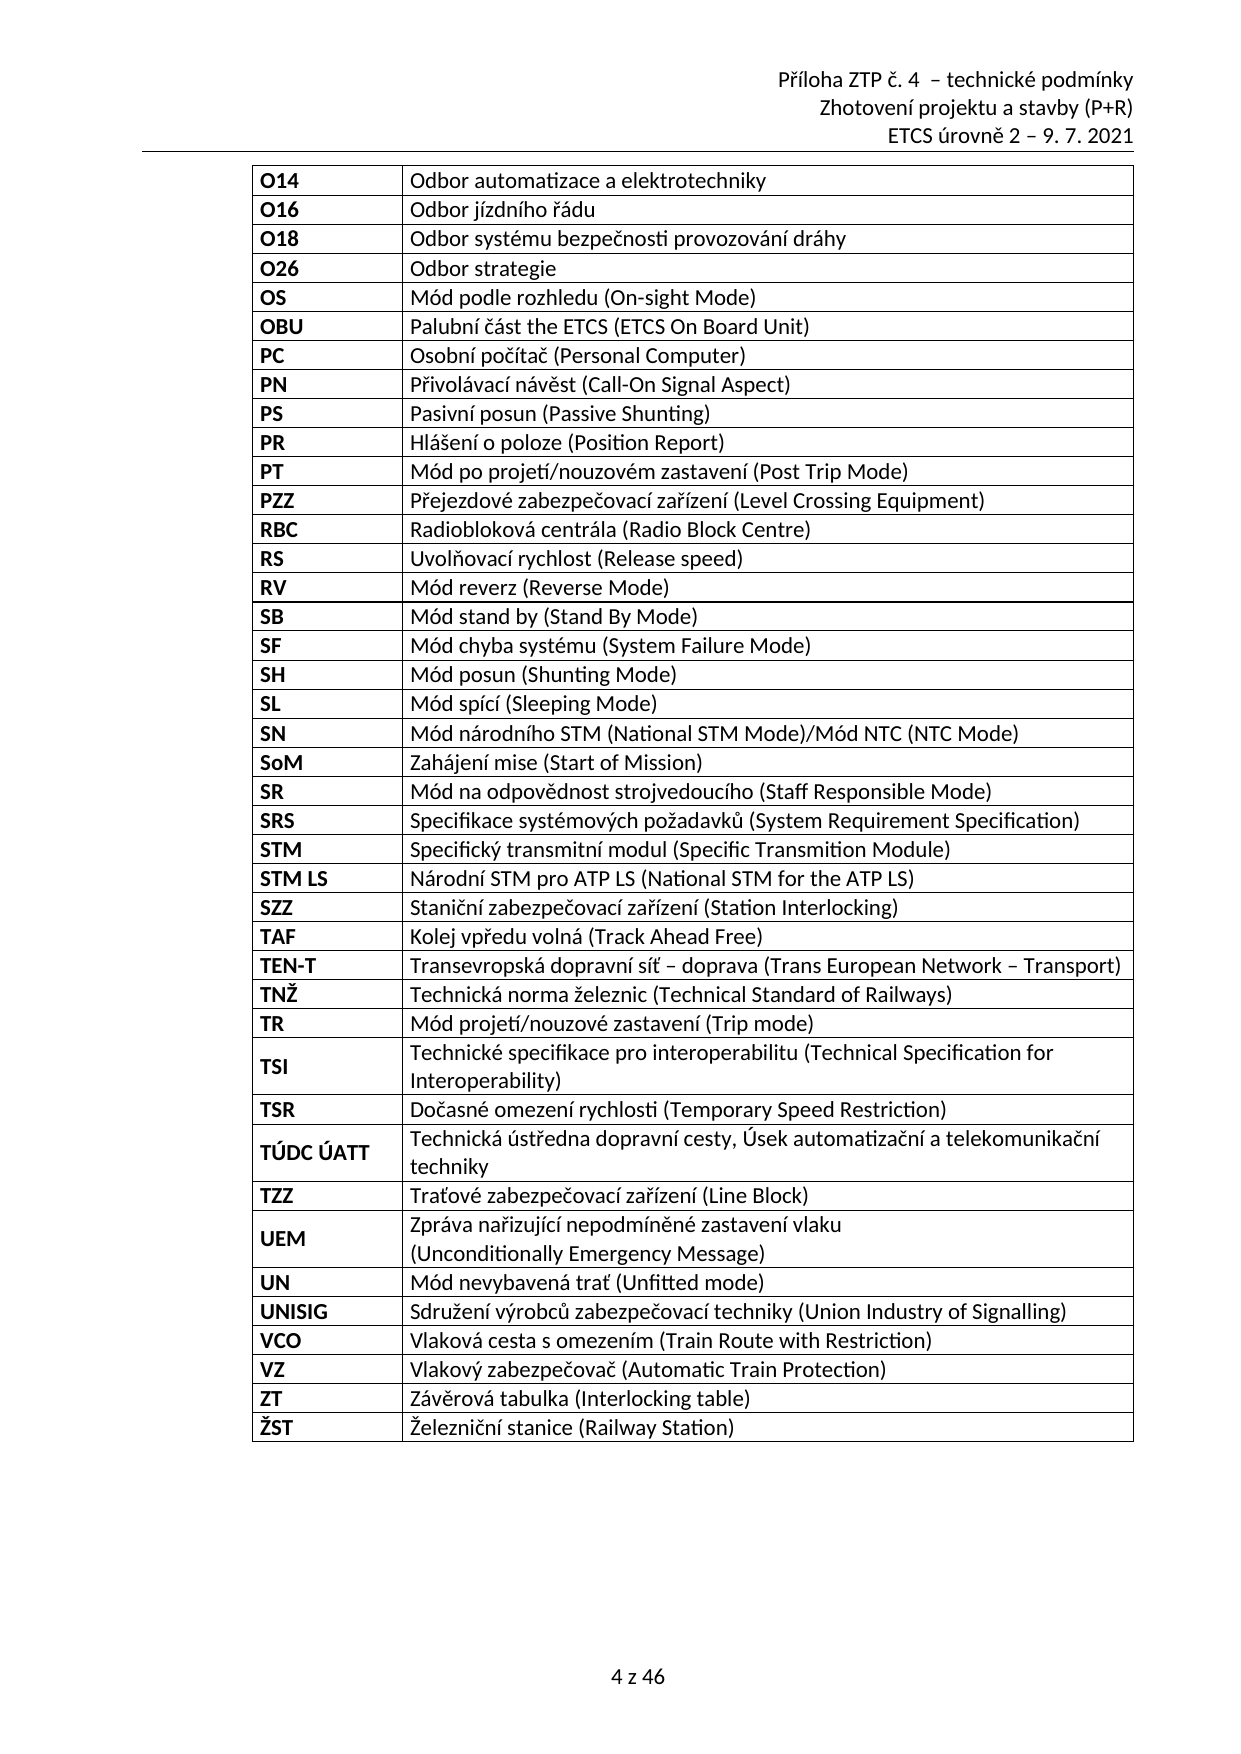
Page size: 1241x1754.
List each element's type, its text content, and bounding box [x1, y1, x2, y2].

table_cell PN [253, 370, 402, 398]
table_cell Transevropská dopravní síť – doprava (Trans European Network – Transport) [403, 951, 1133, 979]
table_cell Zpráva nařizující nepodmíněné zastavení vlaku (Unconditionally Emergency Message) [403, 1211, 1133, 1267]
table_cell Dočasné omezení rychlosti (Temporary Speed Restriction) [403, 1095, 1133, 1123]
table_cell SR [253, 777, 402, 805]
table_cell Osobní počítač (Personal Computer) [403, 341, 1133, 369]
table_cell Mód národního STM (National STM Mode)/Mód NTC (NTC Mode) [403, 719, 1133, 747]
table_cell Staniční zabezpečovací zařízení (Station Interlocking) [403, 893, 1133, 921]
table_cell ZT [253, 1384, 402, 1412]
table_cell Traťové zabezpečovací zařízení (Line Block) [403, 1182, 1133, 1209]
table_cell UEM [253, 1211, 402, 1267]
table_cell Mód po projetí/nouzovém zastavení (Post Trip Mode) [403, 457, 1133, 485]
table_cell PC [253, 341, 402, 369]
table_cell Odbor jízdního řádu [403, 196, 1133, 223]
table_cell TAF [253, 922, 402, 950]
table_cell SB [253, 603, 402, 630]
table_cell TNŽ [253, 980, 402, 1008]
table_cell OBU [253, 312, 402, 340]
table_cell TSI [253, 1038, 402, 1094]
table_cell Mód stand by (Stand By Mode) [403, 603, 1133, 630]
table_cell Uvolňovací rychlost (Release speed) [403, 544, 1133, 572]
table_cell SRS [253, 806, 402, 834]
table_cell SZZ [253, 893, 402, 921]
table_cell Hlášení o poloze (Position Report) [403, 428, 1133, 456]
table_cell Vlaková cesta s omezením (Train Route with Restriction) [403, 1326, 1133, 1354]
table_cell Technické specifikace pro interoperabilitu (Technical Specification for Interoperability) [403, 1038, 1133, 1094]
table_cell Mód chyba systému (System Failure Mode) [403, 631, 1133, 659]
table_cell VZ [253, 1355, 402, 1383]
table_cell Národní STM pro ATP LS (National STM for the ATP LS) [403, 864, 1133, 892]
table_cell Přivolávací návěst (Call-On Signal Aspect) [403, 370, 1133, 398]
table_cell Kolej vpředu volná (Track Ahead Free) [403, 922, 1133, 950]
table_cell Mód spící (Sleeping Mode) [403, 690, 1133, 718]
table_cell RV [253, 573, 402, 601]
table_cell Technická ústředna dopravní cesty, Úsek automatizační a telekomunikační techniky [403, 1125, 1133, 1181]
table_cell O16 [253, 196, 402, 223]
table_cell Palubní část the ETCS (ETCS On Board Unit) [403, 312, 1133, 340]
table_cell Vlakový zabezpečovač (Automatic Train Protection) [403, 1355, 1133, 1383]
table_cell TZZ [253, 1182, 402, 1209]
table_cell RBC [253, 515, 402, 543]
table_cell O26 [253, 254, 402, 282]
table_cell RS [253, 544, 402, 572]
table_cell Mód reverz (Reverse Mode) [403, 573, 1133, 601]
table_cell TR [253, 1009, 402, 1037]
table_cell TÚDC ÚATT [253, 1125, 402, 1181]
table_cell Mód nevybavená trať (Unfitted mode) [403, 1268, 1133, 1296]
table_cell Specifikace systémových požadavků (System Requirement Specification) [403, 806, 1133, 834]
table_cell Závěrová tabulka (Interlocking table) [403, 1384, 1133, 1412]
table_cell PZZ [253, 486, 402, 514]
table_cell Mód posun (Shunting Mode) [403, 661, 1133, 688]
table_cell Pasivní posun (Passive Shunting) [403, 399, 1133, 427]
table_cell Radiobloková centrála (Radio Block Centre) [403, 515, 1133, 543]
table_cell TEN-T [253, 951, 402, 979]
table_cell SN [253, 719, 402, 747]
table_cell Železniční stanice (Railway Station) [403, 1413, 1133, 1441]
table_cell TSR [253, 1095, 402, 1123]
table_cell ŽST [253, 1413, 402, 1441]
table_cell SL [253, 690, 402, 718]
table_cell SH [253, 661, 402, 688]
table_cell O14 [253, 166, 402, 194]
table_cell Sdružení výrobců zabezpečovací techniky (Union Industry of Signalling) [403, 1297, 1133, 1325]
table_cell SoM [253, 748, 402, 776]
table_cell Odbor systému bezpečnosti provozování dráhy [403, 225, 1133, 253]
table_cell SF [253, 631, 402, 659]
table_cell Zahájení mise (Start of Mission) [403, 748, 1133, 776]
table_cell Mód projetí/nouzové zastavení (Trip mode) [403, 1009, 1133, 1037]
table_cell PR [253, 428, 402, 456]
table_cell PT [253, 457, 402, 485]
table_cell Specifický transmitní modul (Specific Transmition Module) [403, 835, 1133, 863]
table_cell PS [253, 399, 402, 427]
table_cell Odbor strategie [403, 254, 1133, 282]
table_cell Technická norma železnic (Technical Standard of Railways) [403, 980, 1133, 1008]
table_cell OS [253, 283, 402, 311]
table_cell STM [253, 835, 402, 863]
table_cell VCO [253, 1326, 402, 1354]
table_cell Přejezdové zabezpečovací zařízení (Level Crossing Equipment) [403, 486, 1133, 514]
table_cell UN [253, 1268, 402, 1296]
table_cell STM LS [253, 864, 402, 892]
table_cell Odbor automatizace a elektrotechniky [403, 166, 1133, 194]
table_cell Mód na odpovědnost strojvedoucího (Staff Responsible Mode) [403, 777, 1133, 805]
table_cell UNISIG [253, 1297, 402, 1325]
table_cell O18 [253, 225, 402, 253]
table_cell Mód podle rozhledu (On-sight Mode) [403, 283, 1133, 311]
